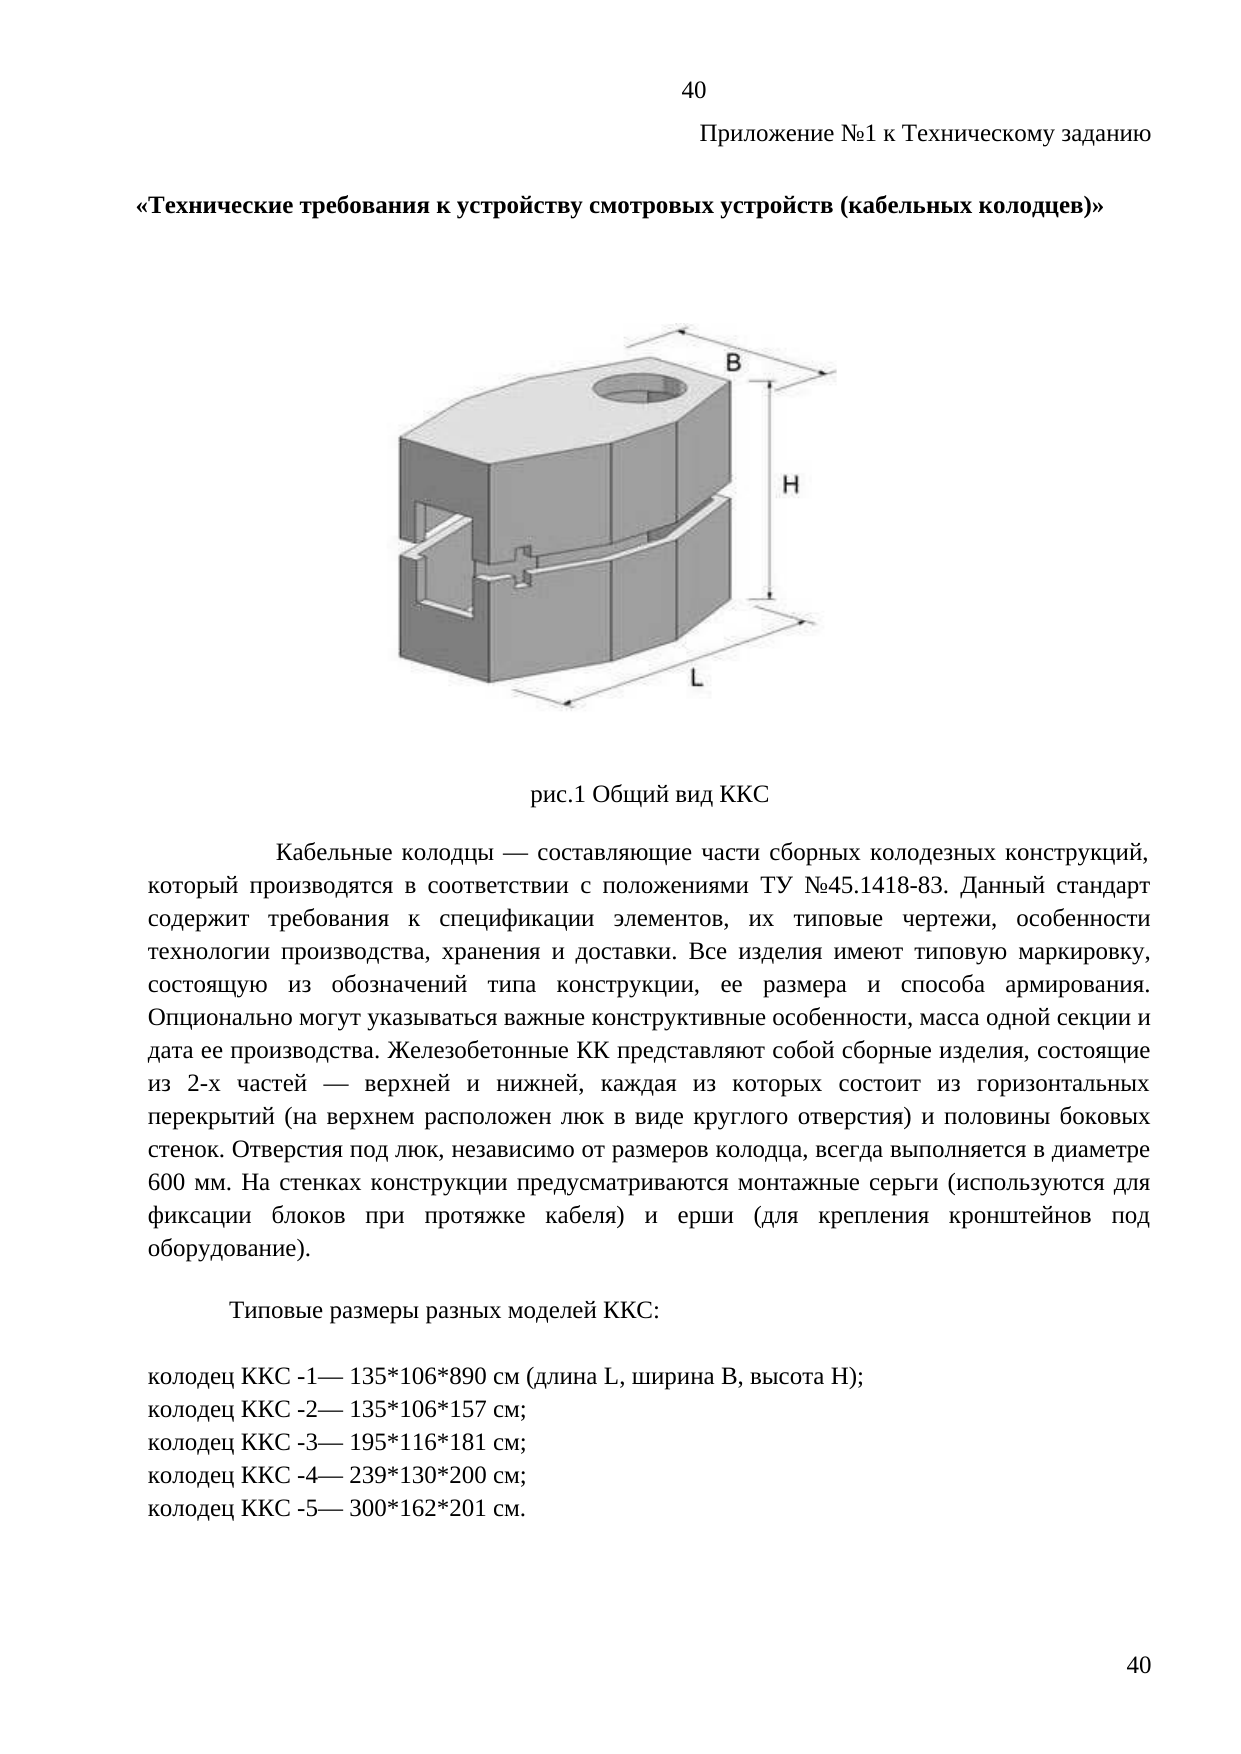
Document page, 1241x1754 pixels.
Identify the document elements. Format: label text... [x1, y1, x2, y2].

text Приложение №1 к Техническому заданию [89, 118, 1152, 147]
text «Технические требования к устройству смотровых устройств (кабельных колодцев)» [89, 190, 1152, 219]
text колодец ККС -3— 195*116*181 см; [148, 1427, 1152, 1456]
text Типовые размеры разных моделей ККС: [148, 1295, 1152, 1324]
text колодец ККС -5— 300*162*201 см. [148, 1493, 1152, 1522]
text колодец ККС -4— 239*130*200 см; [148, 1460, 1152, 1489]
text рис.1 Общий вид ККС [148, 779, 1152, 808]
text колодец ККС -1— 135*106*890 см (длина L, ширина B, высота H); [148, 1361, 1152, 1390]
text колодец ККС -2— 135*106*157 см; [148, 1394, 1152, 1423]
text Кабельные колодцы — составляющие части сборных колодезных конструкций, который производятся в соответствии с положениями ТУ №45.1418-83. Данный стандарт содержит требования к спецификации элементов, их типовые чертежи, особенности технологии производства, хранения и доставки. Все изделия имеют типовую маркировку, состоящую из обозначений типа конструкции, ее размера и способа армирования. Опционально могут указываться важные конструктивные особенности, масса одной секции и дата ее производства. Железобетонные КК представляют собой сборные изделия, состоящие из 2-х частей — верхней и нижней, каждая из которых состоит из горизонтальных перекрытий (на верхнем расположен люк в виде круглого отверстия) и половины боковых стенок. Отверстия под люк, независимо от размеров колодца, всегда выполняется в диаметре 600 мм. На стенках конструкции предусматриваются монтажные серьги (используются для фиксации блоков при протяжке кабеля) и ерши (для крепления кронштейнов под оборудование). [148, 837, 1152, 1262]
picture [386, 323, 837, 713]
